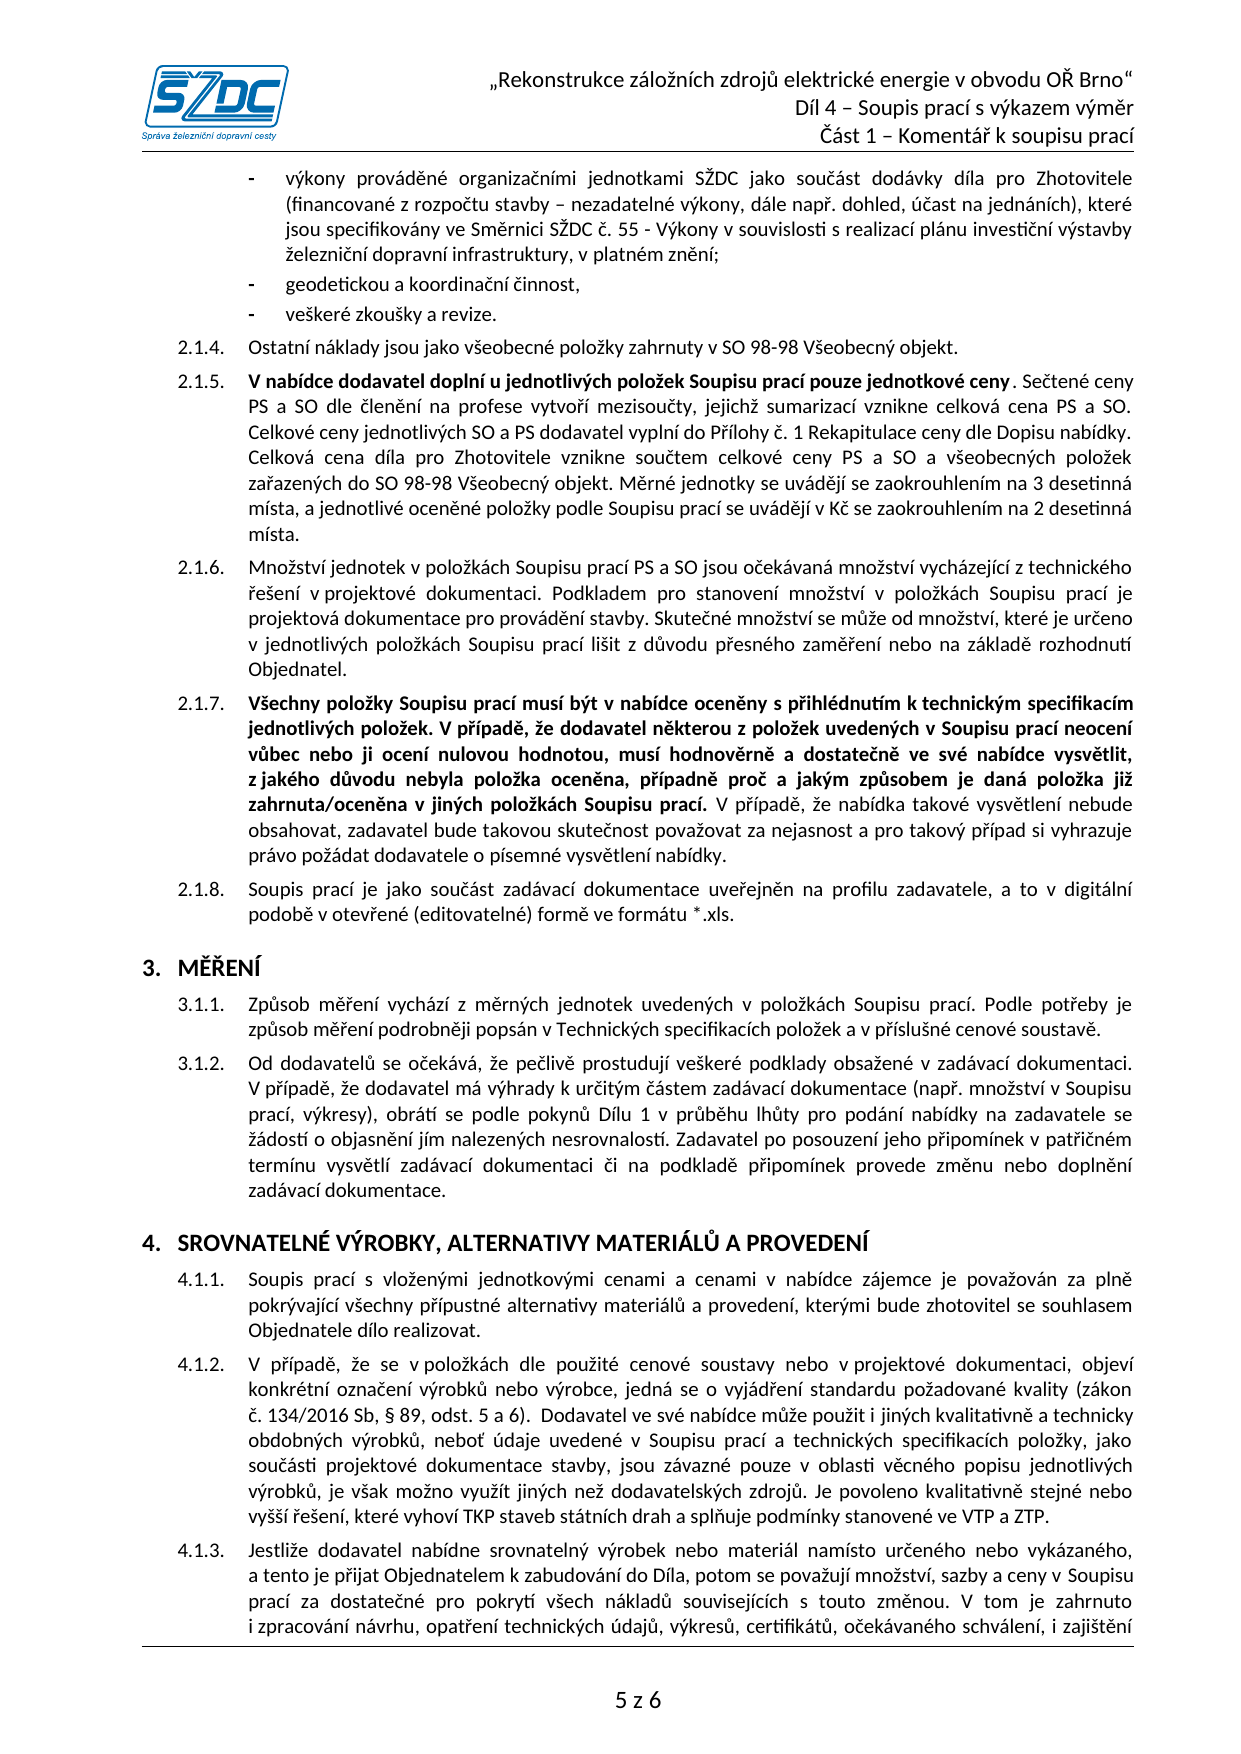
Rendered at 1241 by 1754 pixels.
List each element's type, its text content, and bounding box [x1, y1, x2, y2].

text V nabídce dodavatel doplní u jednotlivých položek Soupisu prací pouze jednotkové ceny. Sečtené ceny PS a SO dle členění na profese vytvoří mezisoučty, jejichž sumarizací vznikne celková cena PS a SO. Celkové ceny jednotlivých SO a PS dodavatel vyplní do Přílohy č. 1 Rekapitulace ceny dle Dopisu nabídky. Celková cena díla pro Zhotovitele vznikne součtem celkové ceny PS a SO a všeobecných položek zařazených do SO 98-98 Všeobecný objekt. Měrné jednotky se uvádějí se zaokrouhlením na 3 desetinná místa, a jednotlivé oceněné položky podle Soupisu prací se uvádějí v Kč se zaokrouhlením na 2 desetinná místa. [177, 368, 1134, 546]
text Soupis prací s vloženými jednotkovými cenami a cenami v nabídce zájemce je považován za plně pokrývající všechny přípustné alternativy materiálů a provedení, kterými bude zhotovitel se souhlasem Objednatele dílo realizovat. [177, 1266, 1134, 1343]
text Od dodavatelů se očekává, že pečlivě prostudují veškeré podklady obsažené v zadávací dokumentaci. V případě, že dodavatel má výhrady k určitým částem zadávací dokumentace (např. množství v Soupisu prací, výkresy), obrátí se podle pokynů Dílu 1 v průběhu lhůty pro podání nabídky na zadavatele se žádostí o objasnění jím nalezených nesrovnalostí. Zadavatel po posouzení jeho připomínek v patřičném termínu vysvětlí zadávací dokumentaci či na podkladě připomínek provede změnu nebo doplnění zadávací dokumentace. [177, 1050, 1134, 1203]
text Soupis prací je jako součást zadávací dokumentace uveřejněn na profilu zadavatele, a to v digitální podobě v otevřené (editovatelné) formě ve formátu *.xls. [177, 876, 1134, 927]
text SROVNATELNÉ VÝROBKY, alternativy materiálů a provedení [142, 1228, 1134, 1258]
text V případě, že se v položkách dle použité cenové soustavy nebo v projektové dokumentaci, objeví konkrétní označení výrobků nebo výrobce, jedná se o vyjádření standardu požadované kvality (zákon č. 134/2016 Sb, § 89, odst. 5 a 6). Dodavatel ve své nabídce může použit i jiných kvalitativně a technicky obdobných výrobků, neboť údaje uvedené v Soupisu prací a technických specifikacích položky, jako součásti projektové dokumentace stavby, jsou závazné pouze v oblasti věcného popisu jednotlivých výrobků, je však možno využít jiných než dodavatelských zdrojů. Je povoleno kvalitativně stejné nebo vyšší řešení, které vyhoví TKP staveb státních drah a splňuje podmínky stanovené ve VTP a ZTP. [177, 1351, 1134, 1529]
text Ostatní náklady jsou jako všeobecné položky zahrnuty v SO 98-98 Všeobecný objekt. [177, 334, 1134, 360]
text MĚŘENÍ [142, 952, 1134, 983]
text Všechny položky Soupisu prací musí být v nabídce oceněny s přihlédnutím k technickým specifikacím jednotlivých položek. V případě, že dodavatel některou z položek uvedených v Soupisu prací neocení vůbec nebo ji ocení nulovou hodnotou, musí hodnověrně a dostatečně ve své nabídce vysvětlit, z jakého důvodu nebyla položka oceněna, případně proč a jakým způsobem je daná položka již zahrnuta/oceněna v jiných položkách Soupisu prací. V případě, že nabídka takové vysvětlení nebude obsahovat, zadavatel bude takovou skutečnost považovat za nejasnost a pro takový případ si vyhrazuje právo požádat dodavatele o písemné vysvětlení nabídky. [177, 690, 1134, 868]
text geodetickou a koordinační činnost, [248, 271, 1134, 297]
text veškeré zkoušky a revize. [248, 301, 1134, 326]
text Množství jednotek v položkách Soupisu prací PS a SO jsou očekávaná množství vycházející z technického řešení v projektové dokumentaci. Podkladem pro stanovení množství v položkách Soupisu prací je projektová dokumentace pro provádění stavby. Skutečné množství se může od množství, které je určeno v jednotlivých položkách Soupisu prací lišit z důvodu přesného zaměření nebo na základě rozhodnutí Objednatel. [177, 554, 1134, 682]
text Způsob měření vychází z měrných jednotek uvedených v položkách Soupisu prací. Podle potřeby je způsob měření podrobněji popsán v Technických specifikacích položek a v příslušné cenové soustavě. [177, 991, 1134, 1042]
text výkony prováděné organizačními jednotkami SŽDC jako součást dodávky díla pro Zhotovitele (financované z rozpočtu stavby – nezadatelné výkony, dále např. dohled, účast na jednáních), které jsou specifikovány ve Směrnici SŽDC č. 55 - Výkony v souvislosti s realizací plánu investiční výstavby železniční dopravní infrastruktury, v platném znění; [248, 165, 1134, 267]
